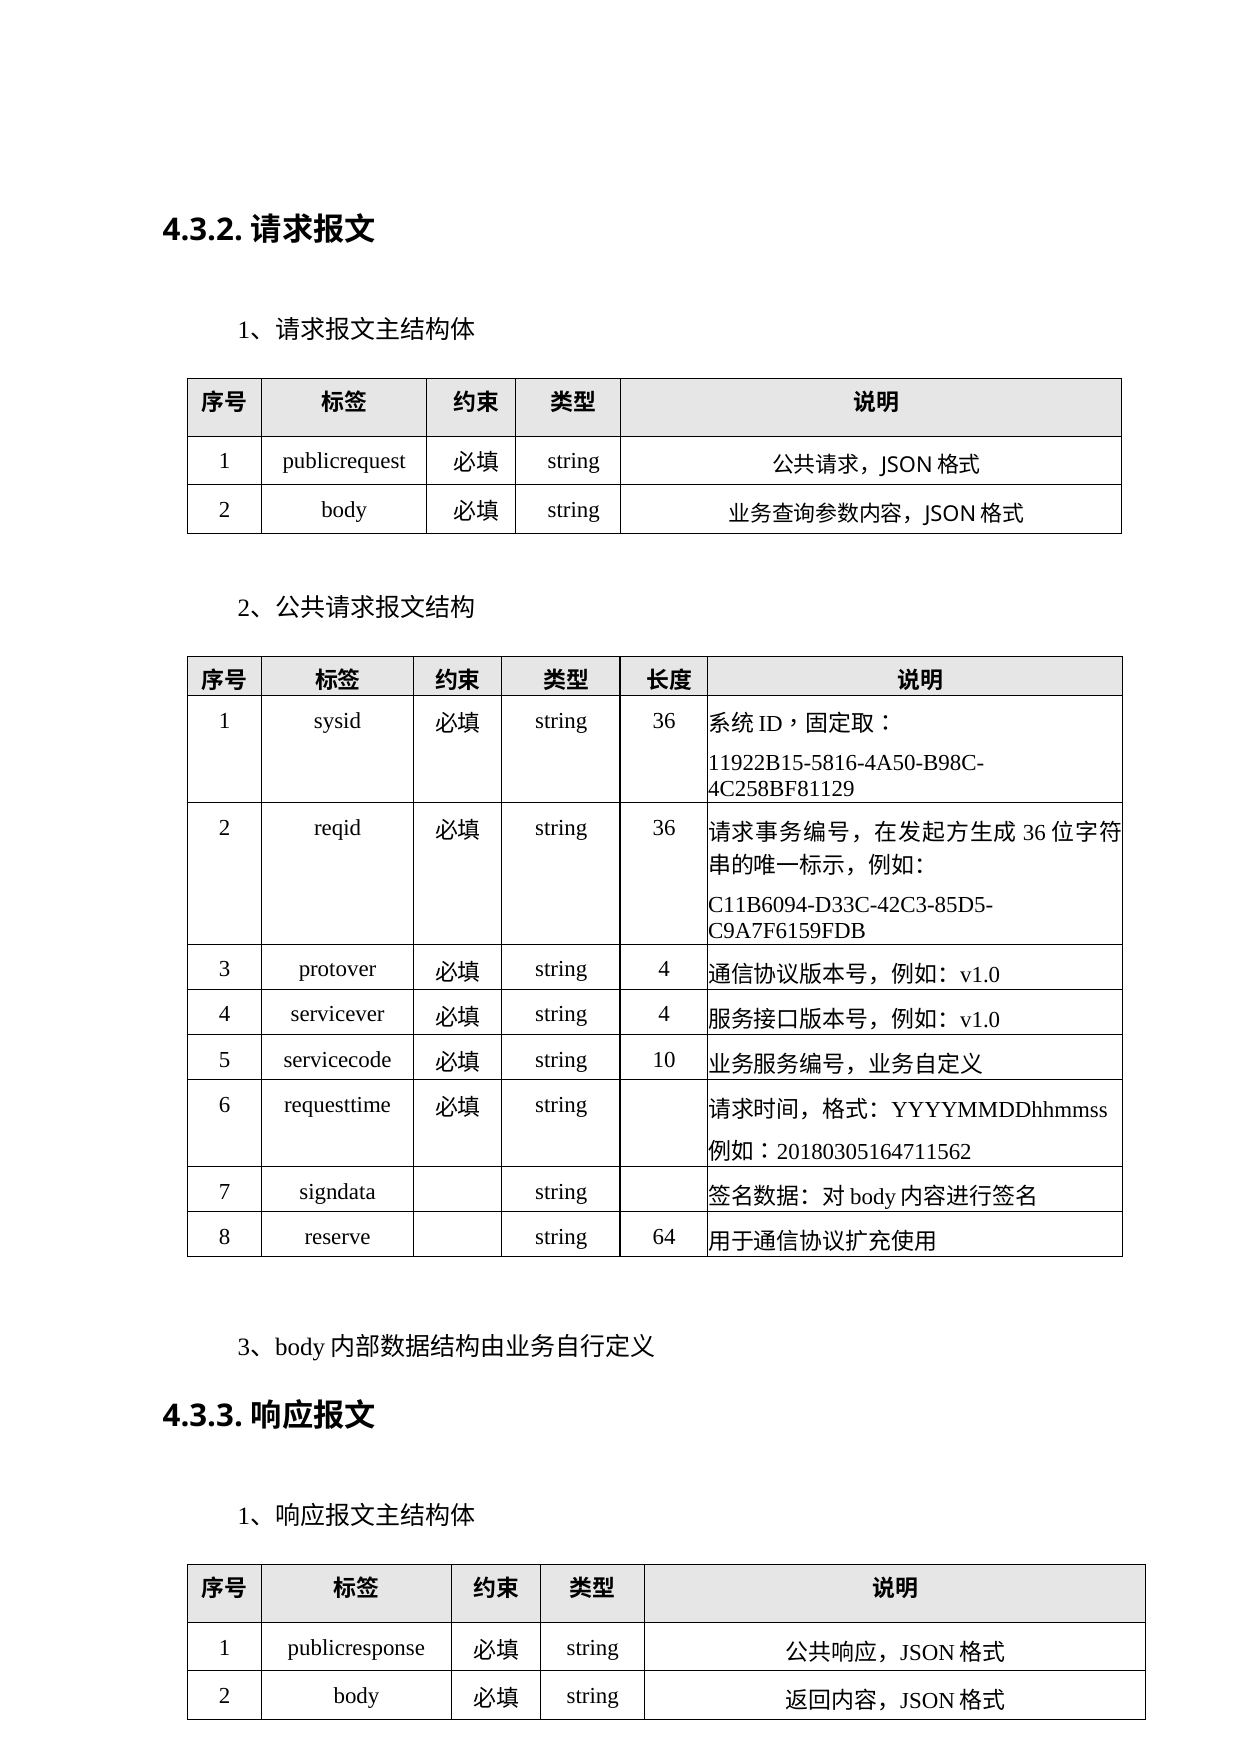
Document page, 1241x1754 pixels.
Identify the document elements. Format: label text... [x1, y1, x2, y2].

table_cell string [502, 945, 619, 989]
table_cell 请求时间，格式：YYYYMMDDhhmmss 例如：20180305164711562 [708, 1080, 1122, 1166]
table_cell 请求事务编号，在发起方生成36位字符串的唯一标示，例如： C11B6094-D33C-42C3-85D5-C9A7F6159FDB [708, 803, 1122, 943]
table_cell 必填 [427, 437, 515, 484]
table_header 类型 [502, 657, 619, 695]
table_cell 4 [188, 990, 261, 1034]
table_cell 必填 [414, 696, 501, 802]
table_header 说明 [645, 1565, 1145, 1622]
table_cell signdata [262, 1167, 413, 1211]
table_cell 用于通信协议扩充使用 [708, 1212, 1122, 1256]
table_cell 业务查询参数内容，JSON格式 [621, 485, 1121, 533]
table_cell publicrequest [262, 437, 426, 484]
text 1、请求报文主结构体 [237, 309, 1159, 346]
table_cell 系统ID，固定取： 11922B15-5816-4A50-B98C-4C258BF81129 [708, 696, 1122, 802]
table_cell [621, 1167, 707, 1211]
table_cell string [502, 1080, 619, 1166]
table_header 说明 [708, 657, 1122, 695]
table_cell string [502, 1212, 619, 1256]
table_cell string [541, 1671, 644, 1719]
table_cell 36 [621, 803, 707, 943]
table_cell 1 [188, 1623, 261, 1670]
table_cell servicever [262, 990, 413, 1034]
table_cell string [502, 1167, 619, 1211]
table_cell sysid [262, 696, 413, 802]
table_cell 必填 [414, 990, 501, 1034]
table_cell reqid [262, 803, 413, 943]
text 1、响应报文主结构体 [237, 1496, 1159, 1532]
table_cell string [502, 696, 619, 802]
table_cell 4 [621, 945, 707, 989]
table_header 长度 [621, 657, 707, 695]
table_cell string [502, 990, 619, 1034]
table_cell 2 [188, 803, 261, 943]
table_cell [414, 1167, 501, 1211]
table_cell 必填 [414, 1035, 501, 1079]
table_cell 服务接口版本号，例如：v1.0 [708, 990, 1122, 1034]
table_cell 业务服务编号，业务自定义 [708, 1035, 1122, 1079]
table_cell 公共请求，JSON格式 [621, 437, 1121, 484]
table_cell 6 [188, 1080, 261, 1166]
text 2、公共请求报文结构 [237, 588, 1159, 624]
table_cell 通信协议版本号，例如：v1.0 [708, 945, 1122, 989]
table_cell string [516, 485, 620, 533]
table_cell 64 [621, 1212, 707, 1256]
table_cell 4 [621, 990, 707, 1034]
table_cell string [516, 437, 620, 484]
table_cell 2 [188, 1671, 261, 1719]
table_cell servicecode [262, 1035, 413, 1079]
table_header 类型 [541, 1565, 644, 1622]
table_header 类型 [516, 379, 620, 436]
table_cell [621, 1080, 707, 1166]
table_cell string [502, 1035, 619, 1079]
table_cell 7 [188, 1167, 261, 1211]
subtitle 请求报文 [162, 204, 1159, 249]
table_header 序号 [188, 657, 261, 695]
table_cell 必填 [414, 1080, 501, 1166]
table_header 序号 [188, 379, 261, 436]
table_header 标签 [262, 657, 413, 695]
table_cell 必填 [452, 1671, 540, 1719]
table_cell 公共响应，JSON格式 [645, 1623, 1145, 1670]
table_cell 必填 [414, 803, 501, 943]
table_cell string [541, 1623, 644, 1670]
table_cell 必填 [427, 485, 515, 533]
table_header 标签 [262, 379, 426, 436]
table_cell body [262, 485, 426, 533]
table_cell 签名数据：对body内容进行签名 [708, 1167, 1122, 1211]
table_header 标签 [262, 1565, 451, 1622]
table_header 约束 [452, 1565, 540, 1622]
table_header 约束 [414, 657, 501, 695]
table_cell 必填 [452, 1623, 540, 1670]
table_cell [414, 1212, 501, 1256]
text 3、body内部数据结构由业务自行定义 [237, 1327, 1159, 1363]
table_cell 返回内容，JSON格式 [645, 1671, 1145, 1719]
table_cell 1 [188, 696, 261, 802]
table_cell 5 [188, 1035, 261, 1079]
table_header 说明 [621, 379, 1121, 436]
table_cell 8 [188, 1212, 261, 1256]
subtitle 响应报文 [162, 1390, 1159, 1435]
table_cell 3 [188, 945, 261, 989]
table_cell 必填 [414, 945, 501, 989]
table_cell requesttime [262, 1080, 413, 1166]
table_cell reserve [262, 1212, 413, 1256]
table_cell 10 [621, 1035, 707, 1079]
table_cell string [502, 803, 619, 943]
table_cell 36 [621, 696, 707, 802]
table_header 序号 [188, 1565, 261, 1622]
table_header 约束 [427, 379, 515, 436]
table_cell body [262, 1671, 451, 1719]
table_cell publicresponse [262, 1623, 451, 1670]
table_cell 1 [188, 437, 261, 484]
table_cell 2 [188, 485, 261, 533]
table_cell protover [262, 945, 413, 989]
